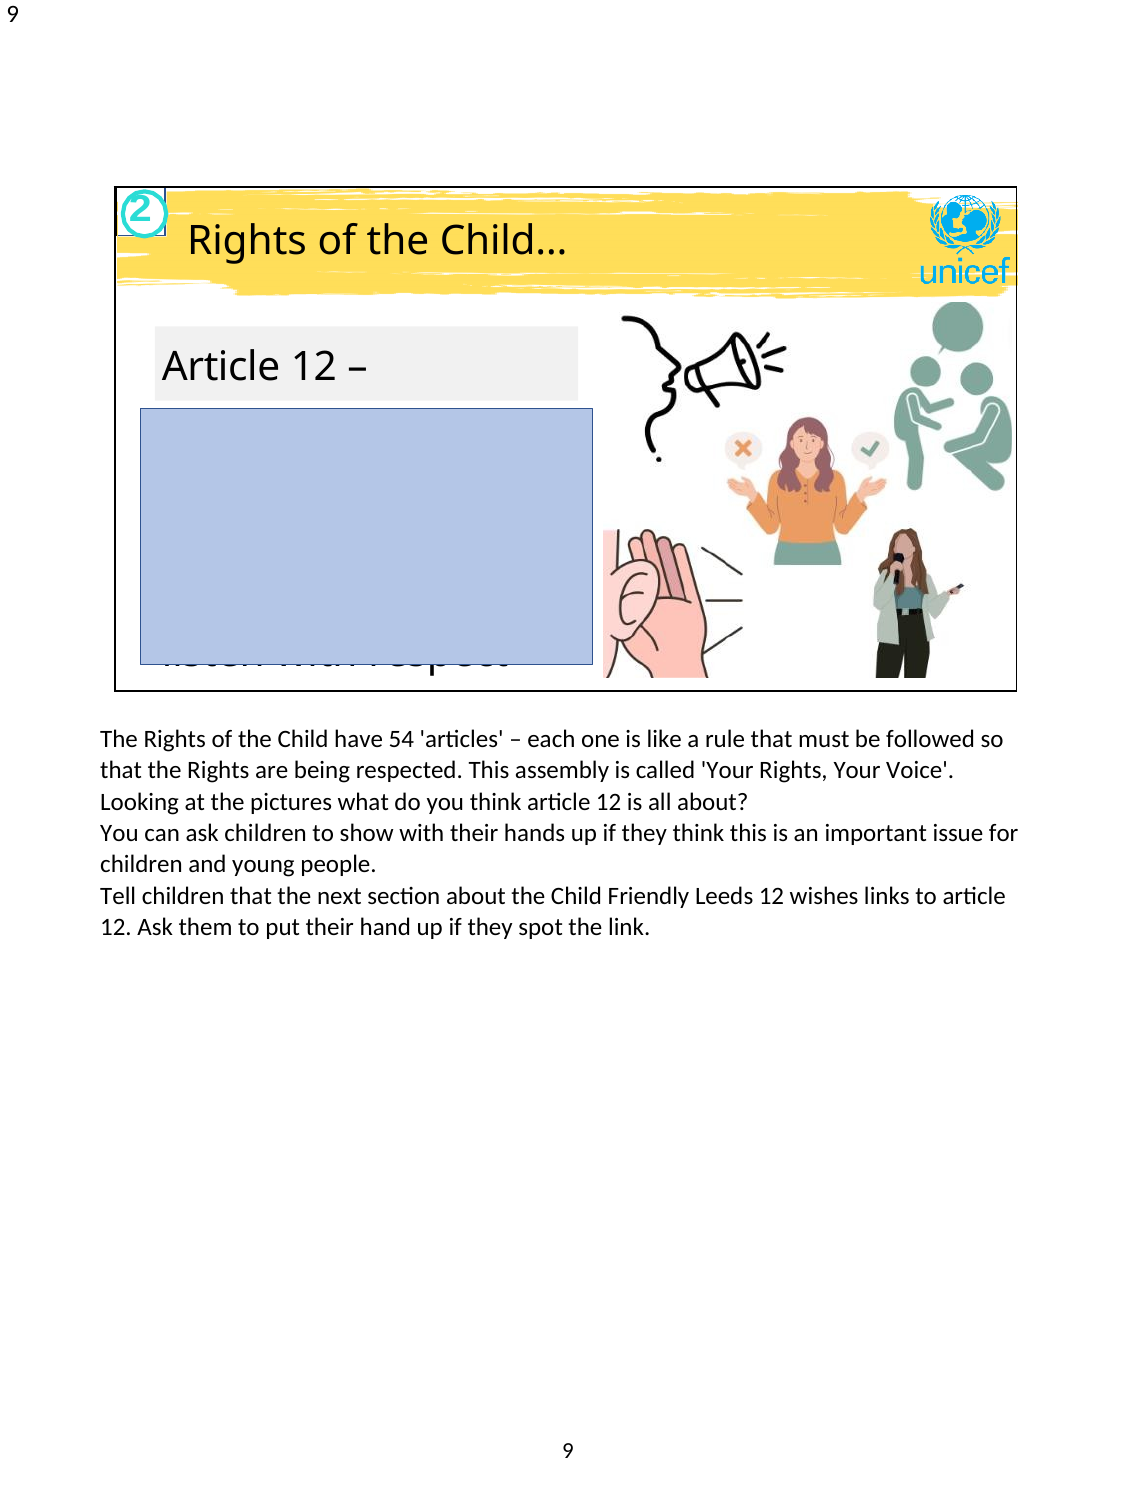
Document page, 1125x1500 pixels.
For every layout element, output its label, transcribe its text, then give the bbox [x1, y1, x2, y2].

picture [603, 302, 1012, 678]
text You can ask children to show with their hands up if they think this is an important issue for children and young people. [100, 817, 1035, 879]
text The Rights of the Child have 54 'articles' – each one is like a rule that must be followed so that the Rights are being respected. This assembly is called 'Your Rights, Your Voice'. Looking at the pictures what do you think article 12 is all about? [100, 723, 1035, 816]
table_header [166, 188, 1016, 234]
table_cell Rights of the Child… Article 12 – you have the right to give your opinion and for adults to listen with respect [116, 235, 1016, 690]
table_header 2 [117, 188, 164, 234]
text Tell children that the next section about the Child Friendly Leeds 12 wishes links to article 12. Ask them to put their hand up if they spot the link. [100, 880, 1035, 942]
